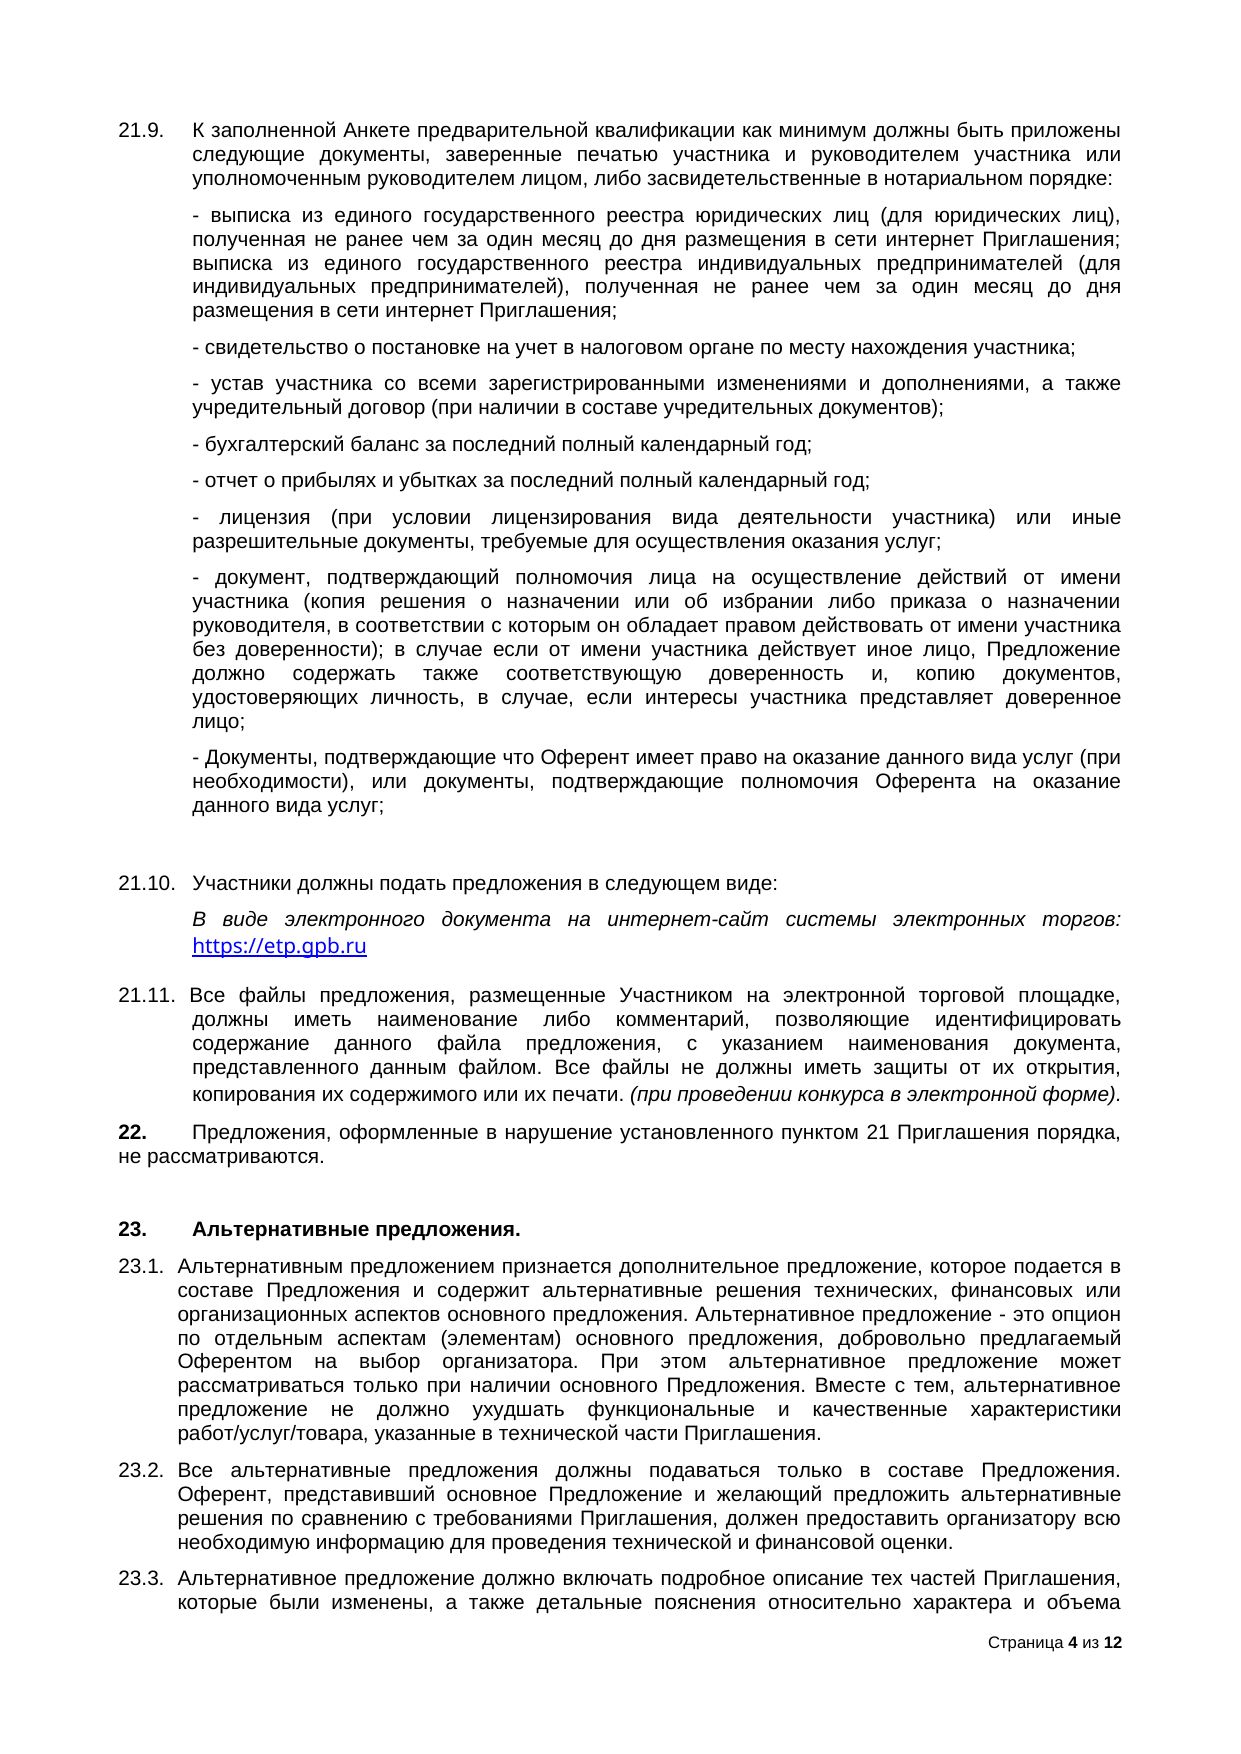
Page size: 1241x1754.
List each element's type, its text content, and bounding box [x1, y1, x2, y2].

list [118, 1566, 1122, 1614]
text - выписка из единого государственного реестра юридических лиц (для юридических лиц), полученная не ранее чем за один месяц до дня размещения в сети интернет Приглашения; выписка из единого государственного реестра индивидуальных предпринимателей (для индивидуальных предпринимателей), полученная не ранее чем за один месяц до дня размещения в сети интернет Приглашения; [118, 202, 1122, 322]
text - устав участника со всеми зарегистрированными изменениями и дополнениями, а также учредительный договор (при наличии в составе учредительных документов); [118, 371, 1122, 419]
text - свидетельство о постановке на учет в налоговом органе по месту нахождения участника; [118, 335, 1122, 359]
text - лицензия (при условии лицензирования вида деятельности участника) или иные разрешительные документы, требуемые для осуществления оказания услуг; [118, 504, 1122, 552]
text - отчет о прибылях и убытках за последний полный календарный год; [118, 468, 1122, 492]
list Альтернативным предложением признается дополнительное предложение, которое подается в составе Предложения и содержит альтернативные решения технических, финансовых или организационных аспектов основного предложения. Альтернативное предложение - это опцион по отдельным аспектам (элементам) основного предложения, добровольно предлагаемый Оферентом на выбор организатора. При этом альтернативное предложение может рассматриваться только при наличии основного Предложения. Вместе с тем, альтернативное предложение не должно ухудшать функциональные и качественные характеристики работ/услуг/товара, указанные в технической части Приглашения. [118, 1253, 1122, 1445]
text - Документы, подтверждающие что Оферент имеет право на оказание данного вида услуг (при необходимости), или документы, подтверждающие полномочия Оферента на оказание данного вида услуг; [118, 745, 1122, 817]
list Все альтернативные предложения должны подаваться только в составе Предложения. Оферент, представивший основное Предложение и желающий предложить альтернативные решения по сравнению с требованиями Приглашения, должен предоставить организатору всю необходимую информацию для проведения технической и финансовой оценки. [118, 1458, 1122, 1553]
list К заполненной Анкете предварительной квалификации как минимум должны быть приложены следующие документы, заверенные печатью участника и руководителем участника или уполномоченным руководителем лицом, либо засвидетельственные в нотариальном порядке: [118, 118, 1122, 190]
list Предложения, оформленные в нарушение установленного пунктом 21 Приглашения порядка, не рассматриваются. [118, 1120, 1122, 1168]
text - бухгалтерский баланс за последний полный календарный год; [118, 432, 1122, 456]
list Альтернативные предложения. [118, 1217, 1122, 1241]
text В виде электронного документа на интернет-сайт системы электронных торгов: https://etp.gpb.ru [192, 907, 1122, 959]
text 21.11. Все файлы предложения, размещенные Участником на электронной торговой площадке, должны иметь наименование либо комментарий, позволяющие идентифицировать содержание данного файла предложения, с указанием наименования документа, представленного данным файлом. Все файлы не должны иметь защиты от их открытия, копирования их содержимого или их печати. (при проведении конкурса в электронной форме). [118, 983, 1122, 1108]
list Участники должны подать предложения в следующем виде: [118, 871, 1122, 894]
text - документ, подтверждающий полномочия лица на осуществление действий от имени участника (копия решения о назначении или об избрании либо приказа о назначении руководителя, в соответствии с которым он обладает правом действовать от имени участника без доверенности); в случае если от имени участника действует иное лицо, Предложение должно содержать также соответствующую доверенность и, копию документов, удостоверяющих личность, в случае, если интересы участника представляет доверенное лицо; [118, 565, 1122, 733]
